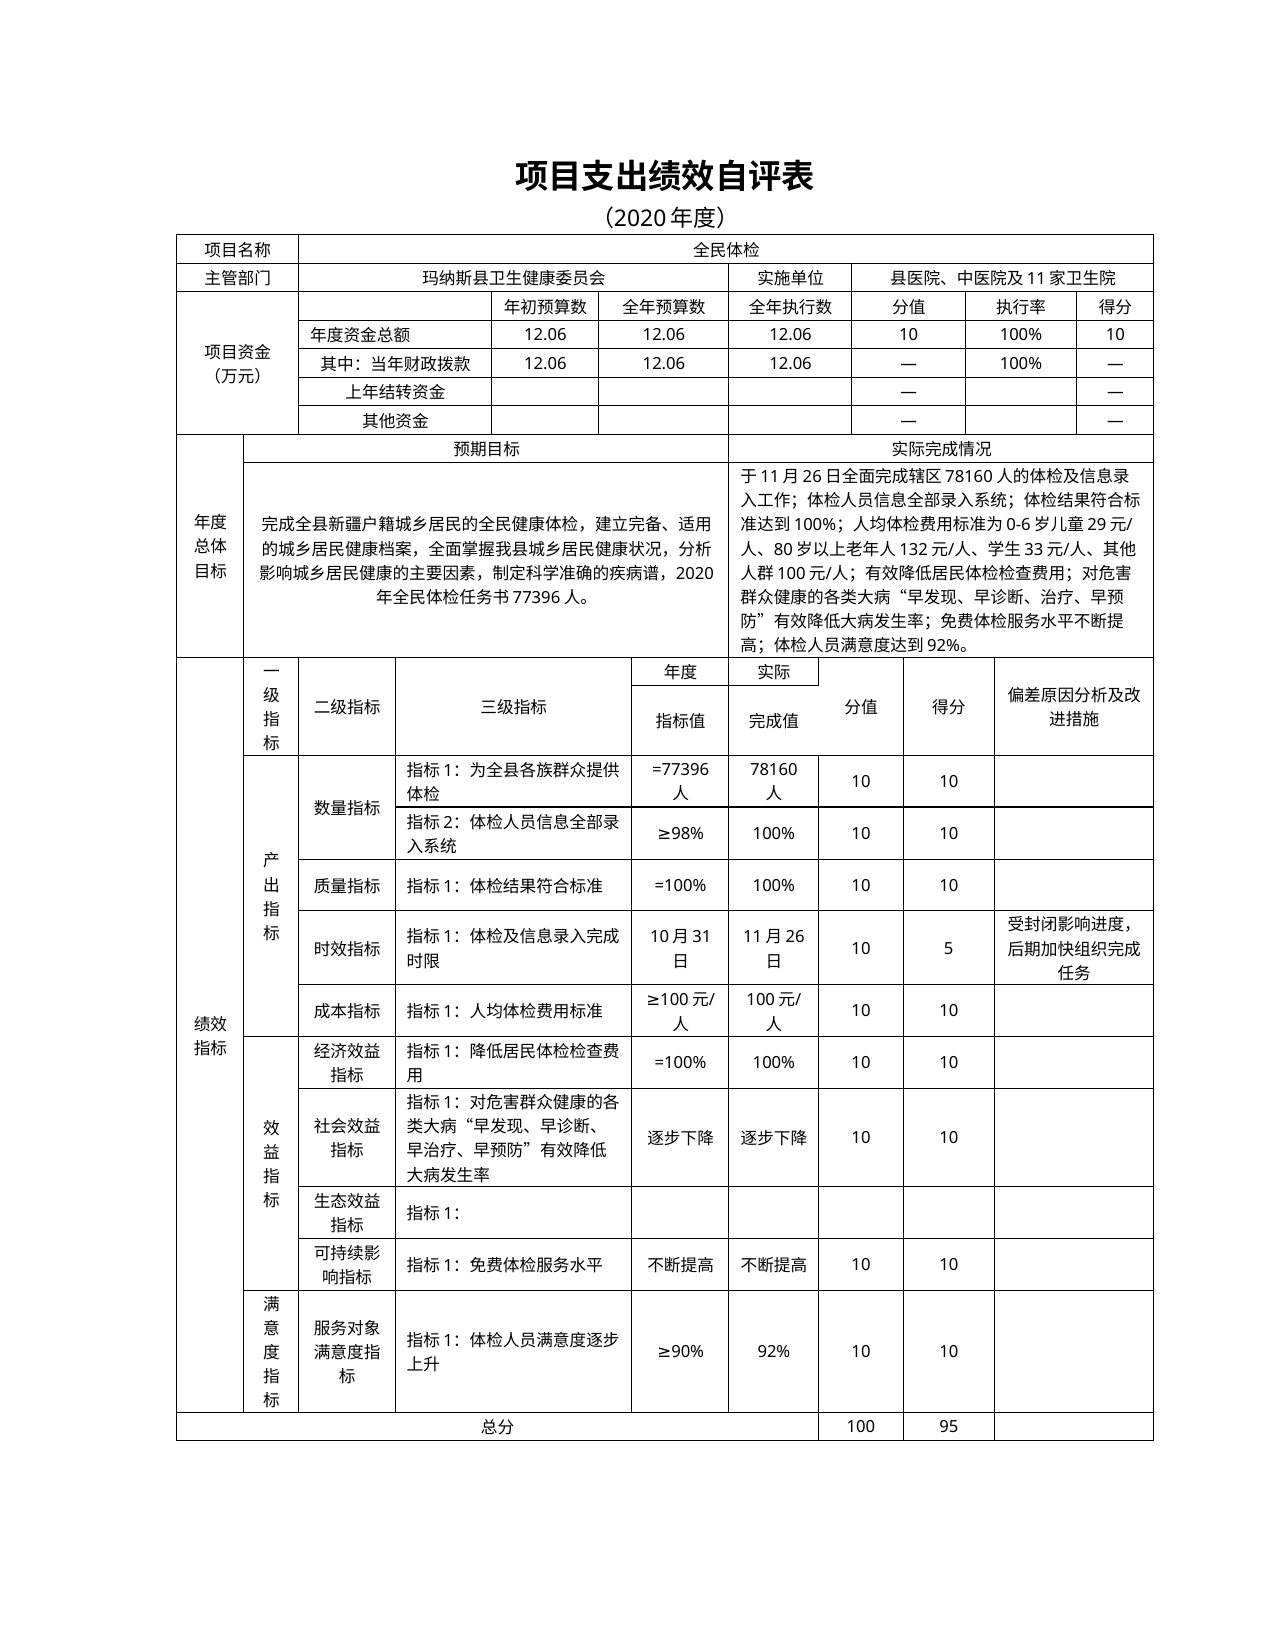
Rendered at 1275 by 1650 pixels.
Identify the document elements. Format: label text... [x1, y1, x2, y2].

table_cell [492, 378, 598, 405]
table_cell （2020年度） [176, 198, 1154, 234]
table_cell 10 [904, 1089, 994, 1186]
table_cell 年初预算数 [492, 292, 598, 320]
table_cell 主管部门 [177, 264, 298, 291]
table_cell 绩效指标 [177, 658, 243, 1412]
table_cell 受封闭影响进度，后期加快组织完成任务 [995, 911, 1153, 984]
table_cell 12.06 [599, 321, 728, 348]
table_cell 12.06 [492, 321, 598, 348]
table_cell [599, 406, 728, 433]
table_cell 指标1：体检及信息录入完成时限 [396, 911, 631, 984]
table_cell 二级指标 [299, 658, 395, 754]
table_cell 可持续影响指标 [299, 1239, 395, 1290]
table_cell 5 [904, 911, 994, 984]
table_cell 10 [904, 860, 994, 910]
table_cell 全民体检 [299, 235, 1153, 263]
table_cell 12.06 [492, 349, 598, 377]
table_cell 100 [819, 1413, 903, 1440]
table_cell 100元/人 [729, 985, 818, 1036]
table_cell 分值 [852, 292, 965, 320]
table_cell 时效指标 [299, 911, 395, 984]
table_cell [492, 406, 598, 433]
table_cell 于11月26日全面完成辖区78160人的体检及信息录入工作；体检人员信息全部录入系统；体检结果符合标准达到100%；人均体检费用标准为0-6岁儿童29元/人、80岁以上老年人132元/人、学生33元/人、其他人群100元/人；有效降低居民体检检查费用；对危害群众健康的各类大病“早发现、早诊断、治疗、早预防”有效降低大病发生率；免费体检服务水平不断提高；体检人员满意度达到92%。 [729, 463, 1153, 657]
table_cell 上年结转资金 [299, 378, 491, 405]
table_cell 92% [729, 1291, 818, 1412]
table_cell 10 [819, 756, 903, 806]
table_cell [995, 860, 1153, 910]
table_cell [729, 378, 851, 405]
table_cell 预期目标 [244, 435, 728, 462]
table_cell 年度资金总额 [299, 321, 491, 348]
table_cell 项目名称 [177, 235, 298, 263]
table_cell 10 [819, 1291, 903, 1412]
table_cell 三级指标 [396, 658, 631, 754]
table_cell 10 [904, 985, 994, 1036]
table_cell 78160人 [729, 756, 818, 806]
table_cell 年度总体目标 [177, 435, 243, 657]
table_cell 100% [729, 860, 818, 910]
table_cell — [852, 406, 965, 433]
table_cell =100% [632, 860, 728, 910]
table_cell 12.06 [729, 349, 851, 377]
table_cell 分值 [818, 658, 903, 754]
table_cell 100% [729, 1037, 818, 1088]
table_cell 一级指标 [244, 658, 298, 754]
table_cell 得分 [904, 658, 994, 754]
table_cell 10 [819, 911, 903, 984]
table_cell [632, 1187, 728, 1238]
table_cell 总分 [177, 1413, 818, 1440]
table_cell [599, 378, 728, 405]
table_cell ≥90% [632, 1291, 728, 1412]
table_cell [966, 378, 1076, 405]
table_cell 数量指标 [299, 756, 395, 858]
table_cell 10 [819, 1089, 903, 1186]
table_cell [995, 1089, 1153, 1186]
table_cell [299, 292, 491, 320]
table_cell 社会效益指标 [299, 1089, 395, 1186]
table_cell 成本指标 [299, 985, 395, 1036]
table_header 项目支出绩效自评表 [176, 150, 1154, 198]
table_cell 10 [904, 1239, 994, 1290]
table_cell 指标1：免费体检服务水平 [396, 1239, 631, 1290]
table_cell 95 [904, 1413, 994, 1440]
table_cell [995, 1291, 1153, 1412]
table_cell [995, 1037, 1153, 1088]
table_cell 指标1：人均体检费用标准 [396, 985, 631, 1036]
table_cell 11月26日 [729, 911, 818, 984]
table_cell [995, 756, 1153, 806]
table_cell 10 [1077, 321, 1153, 348]
table_cell [995, 808, 1153, 858]
table_cell [904, 1187, 994, 1238]
table_cell [995, 985, 1153, 1036]
table_cell — [852, 378, 965, 405]
table_cell 质量指标 [299, 860, 395, 910]
table_cell 100% [966, 321, 1076, 348]
table_cell 指标值 [632, 686, 728, 754]
table_cell =100% [632, 1037, 728, 1088]
table_cell 指标1：对危害群众健康的各类大病“早发现、早诊断、早治疗、早预防”有效降低大病发生率 [396, 1089, 631, 1186]
table_cell 12.06 [729, 321, 851, 348]
table_cell 指标1：为全县各族群众提供体检 [396, 756, 631, 806]
table_cell 得分 [1077, 292, 1153, 320]
table_cell 10 [819, 1239, 903, 1290]
table_cell — [1077, 406, 1153, 433]
table_cell 项目资金（万元） [177, 292, 298, 433]
table_cell 县医院、中医院及11家卫生院 [852, 264, 1153, 291]
table_cell [729, 1187, 818, 1238]
table_cell 生态效益指标 [299, 1187, 395, 1238]
table_cell 产出指标 [244, 756, 298, 1036]
table_cell 指标1：降低居民体检检查费用 [396, 1037, 631, 1088]
table_cell 服务对象满意度指标 [299, 1291, 395, 1412]
table_cell 10月31日 [632, 911, 728, 984]
table_cell 10 [852, 321, 965, 348]
table_cell 不断提高 [729, 1239, 818, 1290]
table_cell 实施单位 [729, 264, 851, 291]
table_cell 实际完成情况 [729, 435, 1153, 462]
table_cell 10 [819, 1037, 903, 1088]
table_cell — [1077, 349, 1153, 377]
table_cell 10 [819, 860, 903, 910]
table_cell 指标2：体检人员信息全部录入系统 [396, 808, 631, 858]
table_cell 完成全县新疆户籍城乡居民的全民健康体检，建立完备、适用的城乡居民健康档案，全面掌握我县城乡居民健康状况，分析影响城乡居民健康的主要因素，制定科学准确的疾病谱，2020年全民体检任务书77396人。 [244, 463, 728, 657]
table_cell — [1077, 378, 1153, 405]
table_cell 10 [819, 808, 903, 858]
table_cell — [852, 349, 965, 377]
table_cell 偏差原因分析及改进措施 [995, 658, 1153, 754]
table_cell 玛纳斯县卫生健康委员会 [299, 264, 728, 291]
table_cell 年度 [632, 658, 728, 685]
table_cell 完成值 [729, 686, 818, 754]
table_cell 指标1： [396, 1187, 631, 1238]
table_cell 其中：当年财政拨款 [299, 349, 491, 377]
table_cell 10 [819, 985, 903, 1036]
table_cell [995, 1413, 1153, 1440]
table_cell 指标1：体检结果符合标准 [396, 860, 631, 910]
table_cell 实际 [729, 658, 818, 685]
table_cell ≥98% [632, 808, 728, 858]
table_cell 10 [904, 808, 994, 858]
table_cell 逐步下降 [632, 1089, 728, 1186]
table_cell [995, 1187, 1153, 1238]
table_cell 10 [904, 1291, 994, 1412]
table_cell 100% [966, 349, 1076, 377]
table_cell [819, 1187, 903, 1238]
table_cell [995, 1239, 1153, 1290]
table_cell 不断提高 [632, 1239, 728, 1290]
table_cell 其他资金 [299, 406, 491, 433]
table_cell ≥100元/人 [632, 985, 728, 1036]
table_cell 指标1：体检人员满意度逐步上升 [396, 1291, 631, 1412]
table_cell 效益指标 [244, 1037, 298, 1290]
table_cell 满意度指标 [244, 1291, 298, 1412]
table_cell 逐步下降 [729, 1089, 818, 1186]
table_cell 12.06 [599, 349, 728, 377]
table_cell 全年预算数 [599, 292, 728, 320]
table_cell [966, 406, 1076, 433]
table_cell 100% [729, 808, 818, 858]
table_cell 10 [904, 756, 994, 806]
table_cell [729, 406, 851, 433]
table_cell 经济效益指标 [299, 1037, 395, 1088]
table_cell =77396人 [632, 756, 728, 806]
table_cell 执行率 [966, 292, 1076, 320]
table_cell 10 [904, 1037, 994, 1088]
table_cell 全年执行数 [729, 292, 851, 320]
